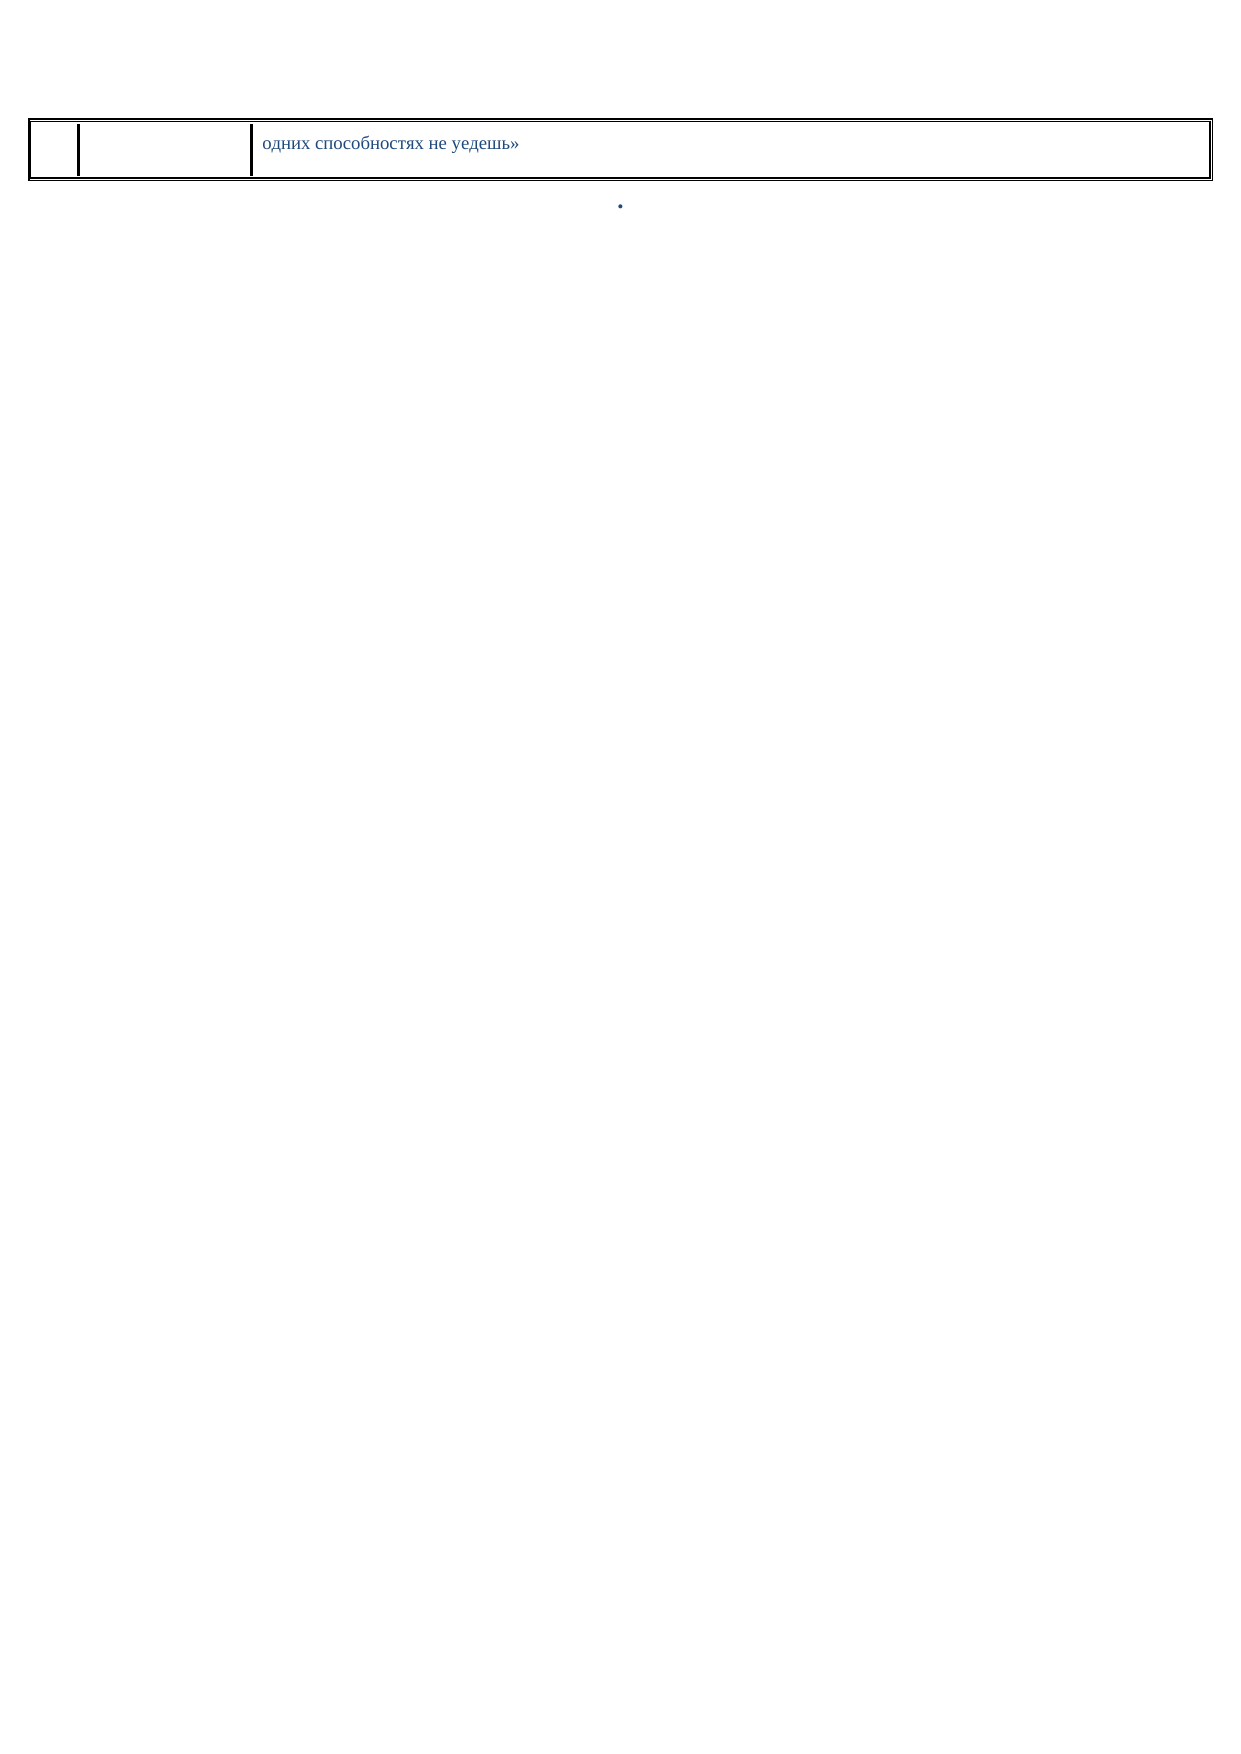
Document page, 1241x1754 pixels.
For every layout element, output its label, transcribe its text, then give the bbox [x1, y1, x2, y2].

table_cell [78, 122, 251, 177]
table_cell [251, 122, 1209, 177]
table_cell 50 [31, 122, 78, 177]
text . [89, 186, 1152, 214]
